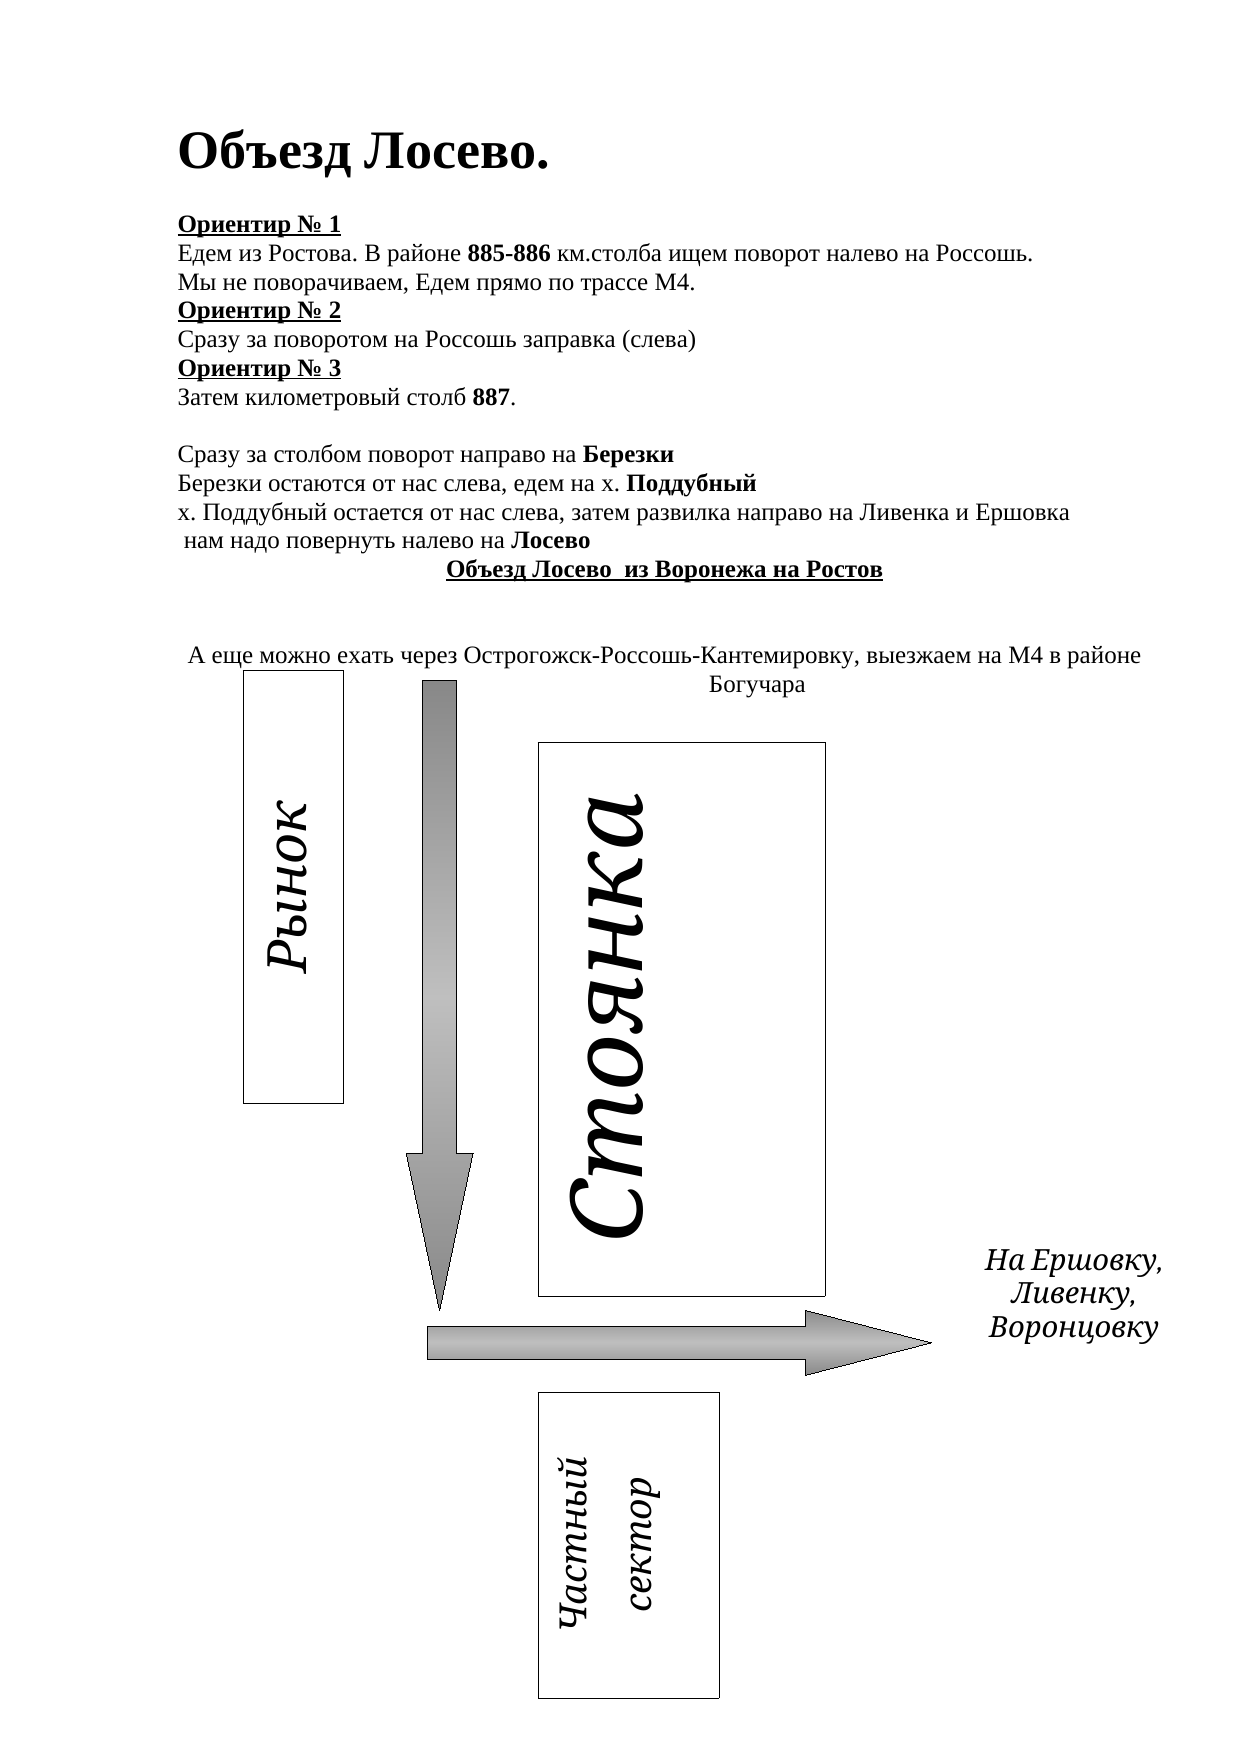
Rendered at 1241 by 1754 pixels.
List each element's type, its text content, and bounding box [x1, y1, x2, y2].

text Объезд Лосево из Воронежа на Ростов [177, 554, 1152, 583]
text Сразу за столбом поворот направо на Березки [177, 439, 1152, 468]
text Затем километровый столб 887. [177, 382, 1152, 410]
text Едем из Ростова. В районе 885-.столба ищем поворот налево на Россошь. [177, 238, 1152, 267]
text нам надо повернуть налево на Лосево [177, 525, 1152, 554]
text Ориентир № 1 [177, 209, 1152, 238]
text Ориентир № 2 [177, 295, 1152, 324]
text А еще можно ехать через Острогожск-Россошь-Кантемировку, выезжаем на М4 в районе Богучара [177, 640, 1152, 698]
text Мы не поворачиваем, Едем прямо по трассе М4. [177, 267, 1152, 295]
text Березки остаются от нас слева, едем на х. Поддубный [177, 468, 1152, 497]
text Ориентир № 3 [177, 353, 1152, 382]
text Сразу за поворотом на Россошь заправка (слева) [177, 324, 1152, 353]
text х. Поддубный остается от нас слева, затем развилка направо на Ливенка и Ершовка [177, 497, 1152, 525]
text Объезд Лосево. [177, 118, 1152, 180]
